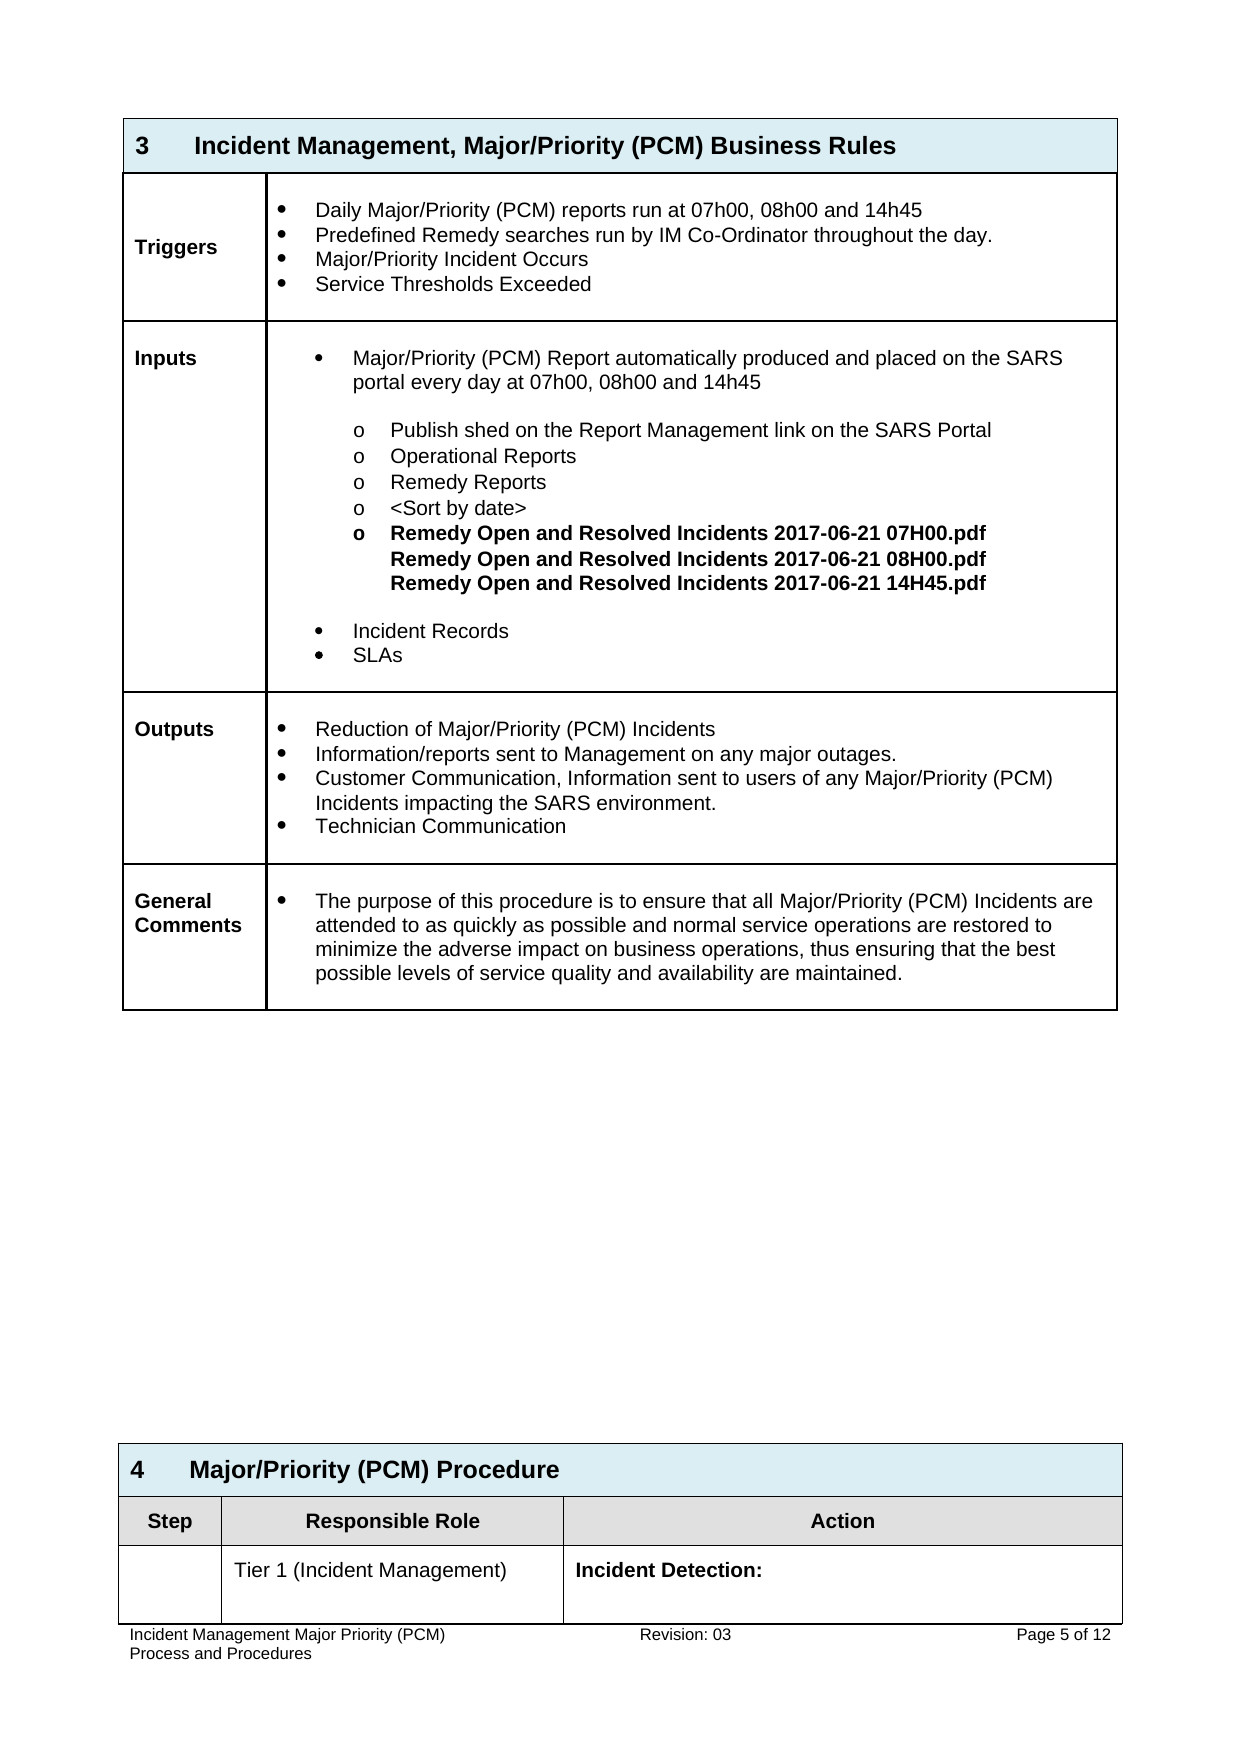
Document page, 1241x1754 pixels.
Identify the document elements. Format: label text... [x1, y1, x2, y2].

table_header Major/Priority (PCM) Procedure [119, 1444, 1122, 1496]
table_cell Major/Priority (PCM) Report automatically produced and placed on the SARS portal every day at 07h00, 08h00 and 14h45 Publish shed on the Report Management link on the SARS Portal Operational Reports Remedy Reports <Sort by date> Remedy Open and Resolved Incidents 2017-06-21 07H00.pdf Remedy Open and Resolved Incidents 2017-06-21 08H00.pdf Remedy Open and Resolved Incidents 2017-06-21 14H45.pdf Incident Records SLAs [268, 322, 1116, 691]
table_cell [222, 1546, 563, 1622]
table_cell Reduction of Major/Priority (PCM) Incidents Information/reports sent to Management on any major outages. Customer Communication, Information sent to users of any Major/Priority (PCM) Incidents impacting the SARS environment. Technician Communication [268, 693, 1116, 863]
table_cell The purpose of this procedure is to ensure that all Major/Priority (PCM) Incidents are attended to as quickly as possible and normal service operations are restored to minimize the adverse impact on business operations, thus ensuring that the best possible levels of service quality and availability are maintained. [268, 865, 1116, 1009]
table_cell Action [564, 1497, 1122, 1545]
table_cell Daily Major/Priority (PCM) reports run at 07h00, 08h00 and 14h45 Predefined Remedy searches run by IM Co-Ordinator throughout the day. Major/Priority Incident Occurs Service Thresholds Exceeded [268, 174, 1116, 320]
table_cell Triggers [124, 174, 265, 320]
table_header Incident Management, Major/Priority (PCM) Business Rules [124, 119, 1117, 172]
table_cell Inputs [124, 322, 265, 691]
table_cell Responsible Role [222, 1497, 563, 1545]
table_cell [564, 1546, 1122, 1622]
table_cell Step [119, 1497, 221, 1545]
table_cell Outputs [124, 693, 265, 863]
table_cell [119, 1546, 221, 1622]
table_cell General Comments [124, 865, 265, 1009]
